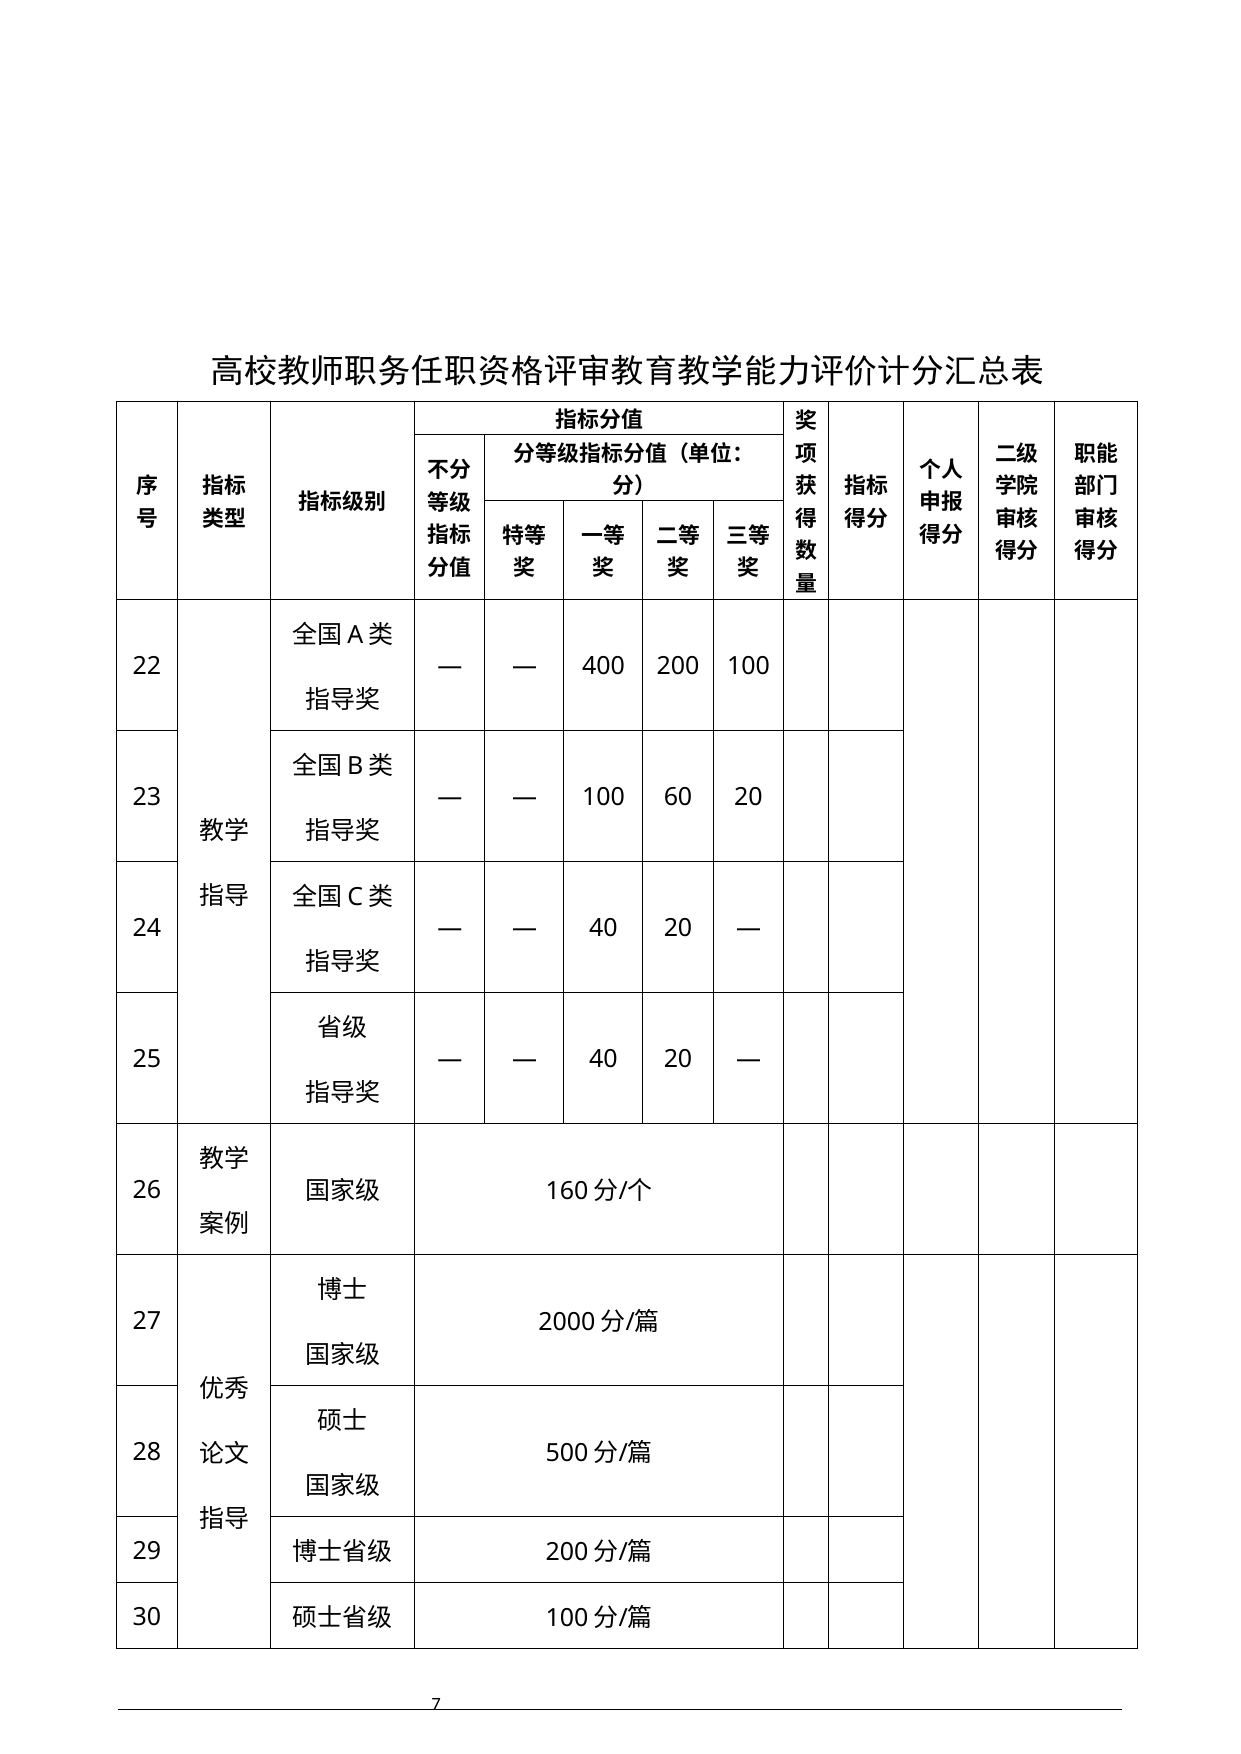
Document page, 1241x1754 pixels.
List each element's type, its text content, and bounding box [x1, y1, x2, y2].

table_cell 20 [714, 731, 783, 861]
table_cell 全国A类 指导奖 [271, 600, 414, 730]
table_cell [829, 1386, 903, 1516]
table_cell — [415, 993, 484, 1123]
table_cell 一等奖 [564, 501, 642, 599]
table_cell 100 [714, 600, 783, 730]
table_cell — [415, 600, 484, 730]
table_cell 40 [564, 862, 642, 992]
table_cell 序号 [117, 402, 177, 599]
table_cell 职能部门审核得分 [1055, 402, 1137, 599]
table_cell — [485, 600, 563, 730]
table_cell [829, 1124, 903, 1254]
table_cell [784, 1255, 828, 1385]
table_cell 30 [117, 1583, 177, 1648]
table_cell [784, 600, 828, 730]
table_cell [829, 1255, 903, 1385]
table_cell 指标分值 [415, 402, 783, 434]
table_cell 特等奖 [485, 501, 563, 599]
table_cell — [485, 993, 563, 1123]
table_cell 博士省级 [271, 1517, 414, 1582]
table_cell [829, 993, 903, 1123]
table_cell [829, 600, 903, 730]
table_cell [829, 1517, 903, 1582]
table_cell 400 [564, 600, 642, 730]
table_cell [979, 1124, 1054, 1254]
table_cell 25 [117, 993, 177, 1123]
table_cell 28 [117, 1386, 177, 1516]
table_cell [784, 993, 828, 1123]
table_cell — [714, 862, 783, 992]
table_cell 全国B类 指导奖 [271, 731, 414, 861]
table_cell [979, 1255, 1054, 1648]
table_cell 不分等级 指标分值 [415, 435, 484, 599]
table_cell 100 [564, 731, 642, 861]
table_cell — [714, 993, 783, 1123]
table_cell [1055, 1124, 1137, 1254]
table_cell [1055, 600, 1137, 1123]
table_cell — [485, 862, 563, 992]
table_cell 全国C类 指导奖 [271, 862, 414, 992]
table_cell 2000分/篇 [415, 1255, 783, 1385]
table_cell 二等奖 [643, 501, 713, 599]
table_cell 22 [117, 600, 177, 730]
table_cell [829, 862, 903, 992]
table_cell 200分/篇 [415, 1517, 783, 1582]
table_cell 40 [564, 993, 642, 1123]
table_cell [829, 1583, 903, 1648]
table_cell 优秀论文指导 [178, 1255, 270, 1648]
table_cell [979, 600, 1054, 1123]
table_cell 60 [643, 731, 713, 861]
table_cell 26 [117, 1124, 177, 1254]
table_cell [784, 1517, 828, 1582]
table_cell [904, 1255, 978, 1648]
table_cell 指标 类型 [178, 402, 270, 599]
table_cell 23 [117, 731, 177, 861]
table_cell 100分/篇 [415, 1583, 783, 1648]
table_cell [784, 731, 828, 861]
table_cell [829, 731, 903, 861]
table_cell 20 [643, 993, 713, 1123]
table_cell — [485, 731, 563, 861]
table_cell 指标级别 [271, 402, 414, 599]
table_cell 个人申报得分 [904, 402, 978, 599]
table_cell 国家级 [271, 1124, 414, 1254]
table_cell [904, 600, 978, 1123]
table_cell 博士 国家级 [271, 1255, 414, 1385]
table_cell 教学指导 [178, 600, 270, 1123]
table_cell 硕士 国家级 [271, 1386, 414, 1516]
table_cell 27 [117, 1255, 177, 1385]
table_cell 24 [117, 862, 177, 992]
table_cell 省级 指导奖 [271, 993, 414, 1123]
table_cell — [415, 862, 484, 992]
table_cell — [415, 731, 484, 861]
table_cell 分等级指标分值（单位：分） [485, 435, 783, 500]
table_cell 29 [117, 1517, 177, 1582]
table_cell 200 [643, 600, 713, 730]
table_cell 奖项获得数量 [784, 402, 828, 599]
table_cell 20 [643, 862, 713, 992]
table_cell 教学案例 [178, 1124, 270, 1254]
table_cell 二级学院审核得分 [979, 402, 1054, 599]
table_cell [784, 862, 828, 992]
table_cell [1055, 1255, 1137, 1648]
table_cell [784, 1583, 828, 1648]
table_cell 160分/个 [415, 1124, 783, 1254]
table_cell 三等奖 [714, 501, 783, 599]
table_header 高校教师职务任职资格评审教育教学能力评价计分汇总表 [117, 336, 1137, 401]
table_cell 500分/篇 [415, 1386, 783, 1516]
table_cell [784, 1386, 828, 1516]
table_cell 指标得分 [829, 402, 903, 599]
table_cell [904, 1124, 978, 1254]
table_cell 硕士省级 [271, 1583, 414, 1648]
table_cell [784, 1124, 828, 1254]
